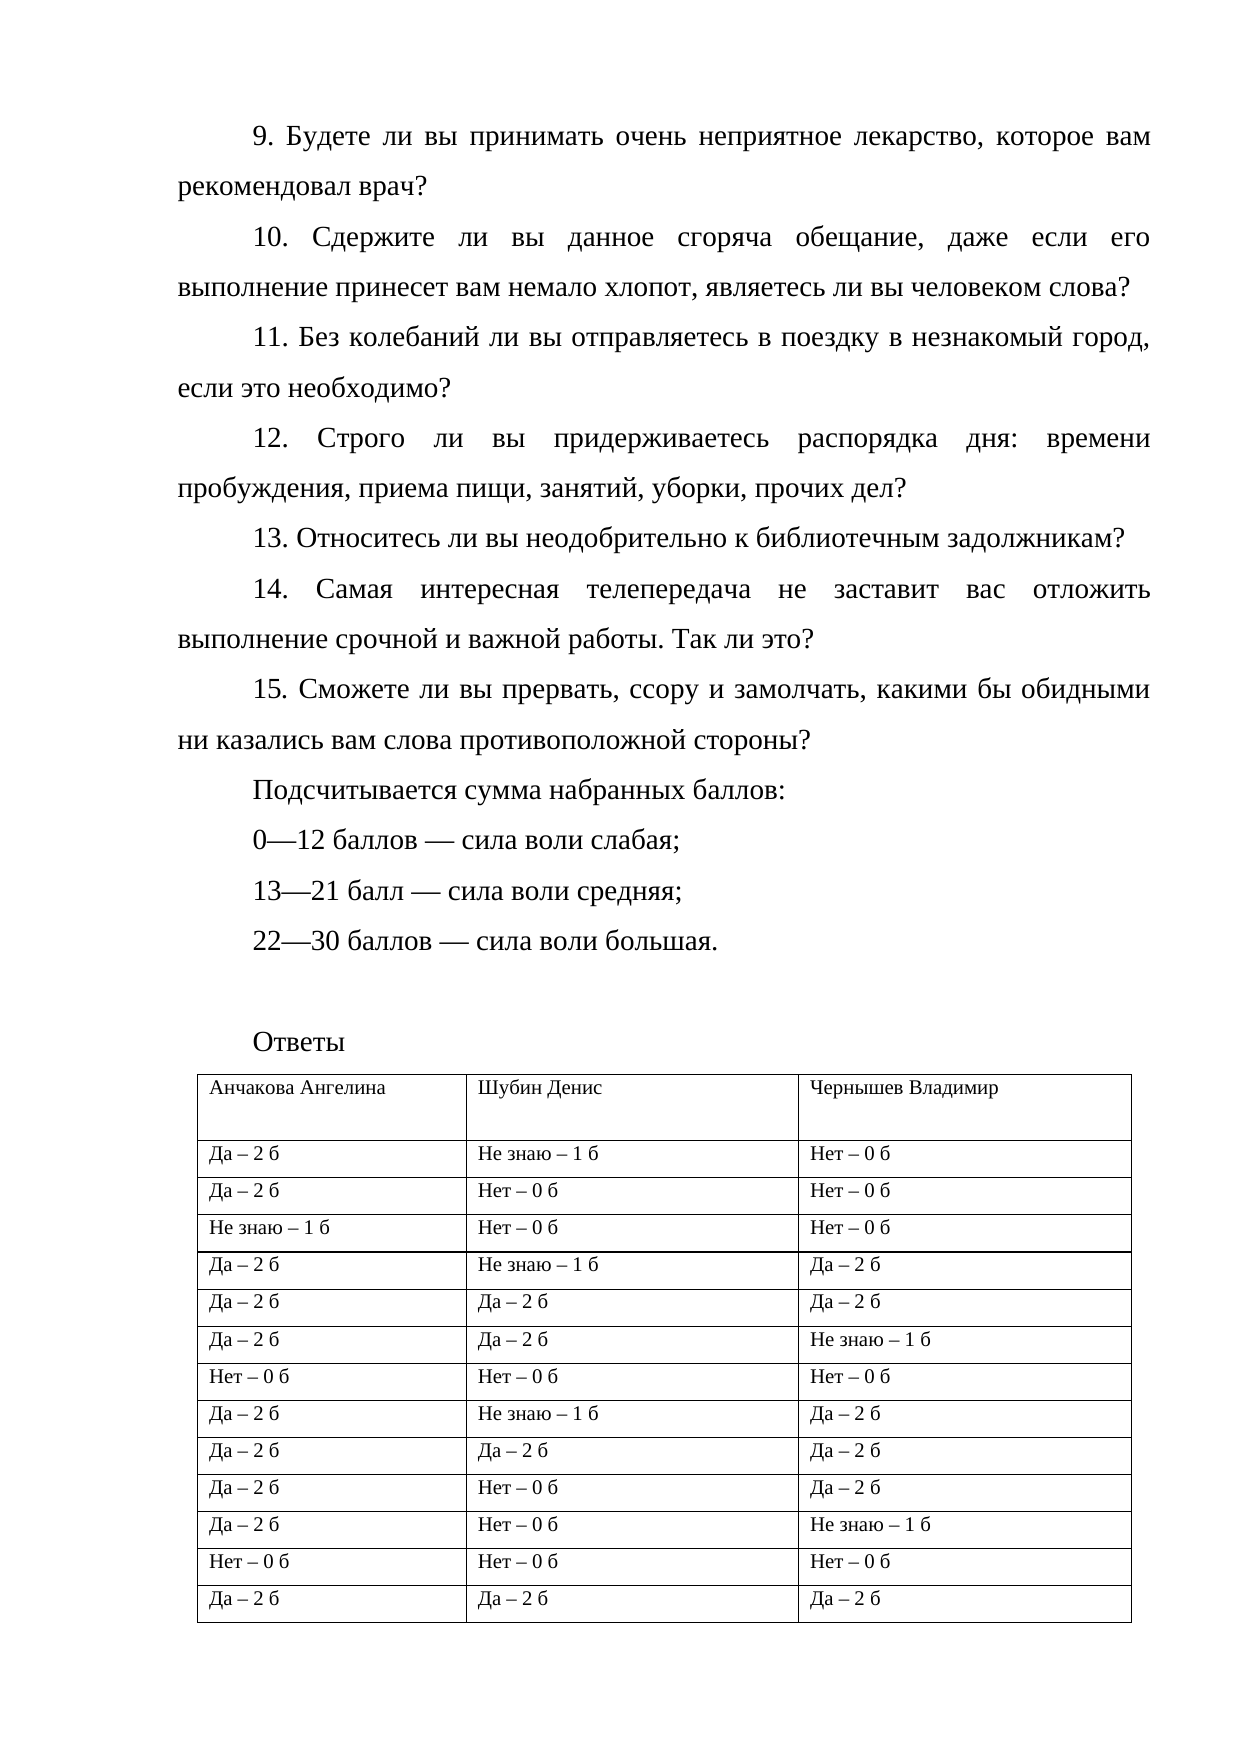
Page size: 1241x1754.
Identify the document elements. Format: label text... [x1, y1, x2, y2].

table_cell Да – 2 б [799, 1401, 1131, 1437]
table_cell Не знаю – 1 б [198, 1215, 466, 1251]
table_cell Да – 2 б [799, 1438, 1131, 1474]
table_cell Да – 2 б [198, 1141, 466, 1177]
table_cell Да – 2 б [467, 1438, 798, 1474]
text 13. Относитесь ли вы неодобрительно к библиотечным задолжникам? [177, 521, 1152, 554]
text 9. Будете ли вы принимать очень неприятное лекарство, которое вам рекомендовал врач? [177, 118, 1152, 202]
text 14. Самая интересная телепередача не заставит вас отложить выполнение срочной и важной работы. Так ли это? [177, 571, 1152, 655]
table_cell Да – 2 б [467, 1327, 798, 1363]
table_cell Нет – 0 б [799, 1178, 1131, 1214]
table_cell Нет – 0 б [799, 1549, 1131, 1585]
table_cell Нет – 0 б [799, 1141, 1131, 1177]
table_cell Да – 2 б [198, 1438, 466, 1474]
text 15. Сможете ли вы прервать, ссору и замолчать, какими бы обидными ни казались вам слова противоположной стороны? [177, 672, 1152, 755]
table_cell Да – 2 б [198, 1327, 466, 1363]
text 12. Строго ли вы придерживаетесь распорядка дня: времени пробуждения, приема пищи, занятий, уборки, прочих дел? [177, 420, 1152, 504]
table_cell Да – 2 б [198, 1512, 466, 1548]
table_cell Нет – 0 б [799, 1215, 1131, 1251]
table_cell Да – 2 б [198, 1253, 466, 1288]
table_cell Не знаю – 1 б [467, 1141, 798, 1177]
table_cell Да – 2 б [467, 1586, 798, 1622]
table_cell Да – 2 б [799, 1475, 1131, 1511]
table_cell Нет – 0 б [198, 1364, 466, 1400]
table_cell Да – 2 б [198, 1586, 466, 1622]
table_cell Нет – 0 б [467, 1549, 798, 1585]
table_cell Нет – 0 б [467, 1512, 798, 1548]
table_cell Да – 2 б [198, 1290, 466, 1326]
table_cell Нет – 0 б [467, 1215, 798, 1251]
table_cell Нет – 0 б [467, 1364, 798, 1400]
text 13—21 балл — сила воли средняя; [177, 873, 1152, 906]
table_cell Да – 2 б [467, 1290, 798, 1326]
table_cell Да – 2 б [799, 1586, 1131, 1622]
table_cell Нет – 0 б [467, 1475, 798, 1511]
table_cell Не знаю – 1 б [467, 1253, 798, 1288]
table_cell Нет – 0 б [198, 1549, 466, 1585]
text Ответы [177, 1024, 1152, 1057]
table_cell Нет – 0 б [467, 1178, 798, 1214]
text 22—30 баллов — сила воли большая. [177, 923, 1152, 957]
table_cell Не знаю – 1 б [799, 1327, 1131, 1363]
table_cell Да – 2 б [799, 1290, 1131, 1326]
table_cell Да – 2 б [198, 1178, 466, 1214]
table_cell Не знаю – 1 б [799, 1512, 1131, 1548]
text 0—12 баллов — сила воли слабая; [177, 822, 1152, 856]
text 11. Без колебаний ли вы отправляетесь в поездку в незнакомый город, если это необходимо? [177, 319, 1152, 403]
table_cell Нет – 0 б [799, 1364, 1131, 1400]
table_cell Да – 2 б [799, 1253, 1131, 1288]
text 10. Сдержите ли вы данное сгоряча обещание, даже если его выполнение принесет вам немало хлопот, являетесь ли вы человеком слова? [177, 219, 1152, 303]
table_cell Да – 2 б [198, 1475, 466, 1511]
table_cell Да – 2 б [198, 1401, 466, 1437]
table_header Чернышев Владимир [799, 1075, 1131, 1140]
table_cell Не знаю – 1 б [467, 1401, 798, 1437]
table_header Анчакова Ангелина [198, 1075, 466, 1140]
text Подсчитывается сумма набранных баллов: [177, 772, 1152, 806]
table_header Шубин Денис [467, 1075, 798, 1140]
